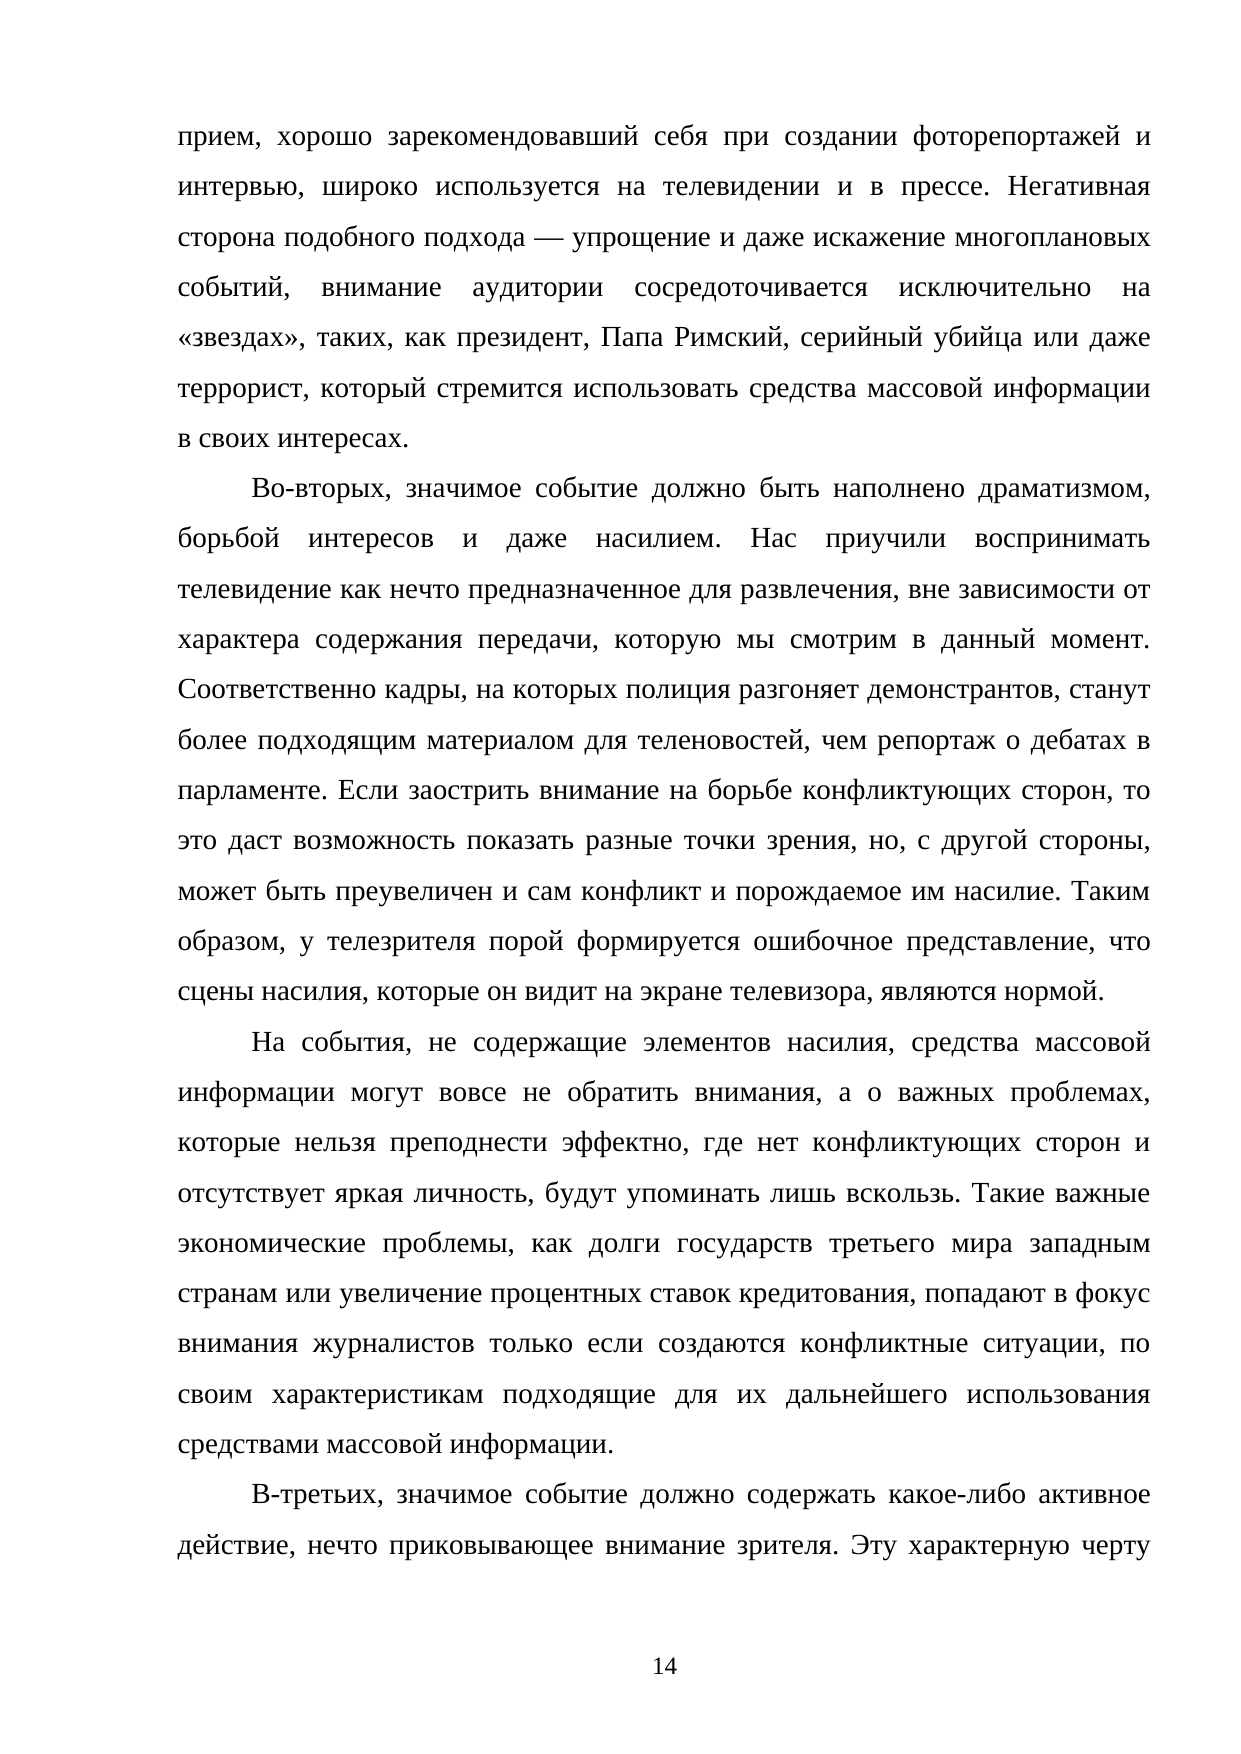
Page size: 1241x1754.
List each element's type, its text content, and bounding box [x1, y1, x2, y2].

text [177, 118, 1152, 453]
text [177, 1477, 1152, 1560]
text Во-вторых, значимое событие должно быть наполнено драматизмом, борьбой интересов и даже насилием. Нас приучили воспринимать телевидение как нечто предназначенное для развлечения, вне зависимости от характера содержания передачи, которую мы смотрим в данный момент. Соответственно кадры, на которых полиция разгоняет демонстрантов, станут более подходящим материалом для теленовостей, чем репортаж о дебатах в парламенте. Если заострить внимание на борьбе конфликтующих сторон, то это даст возможность показать разные точки зрения, но, с другой стороны, может быть преувеличен и сам конфликт и порождаемое им насилие. Таким образом, у телезрителя порой формируется ошибочное представление, что сцены насилия, которые он видит на экране телевизора, являются нормой. [177, 470, 1152, 1007]
text На события, не содержащие элементов насилия, средства массовой информации могут вовсе не обратить внимания, а о важных проблемах, которые нельзя преподнести эффектно, где нет конфликтующих сторон и отсутствует яркая личность, будут упоминать лишь вскользь. Такие важные экономические проблемы, как долги государств третьего мира западным странам или увеличение процентных ставок кредитования, попадают в фокус внимания журналистов только если создаются конфликтные ситуации, по своим характеристикам подходящие для их дальнейшего использования средствами массовой информации. [177, 1024, 1152, 1460]
